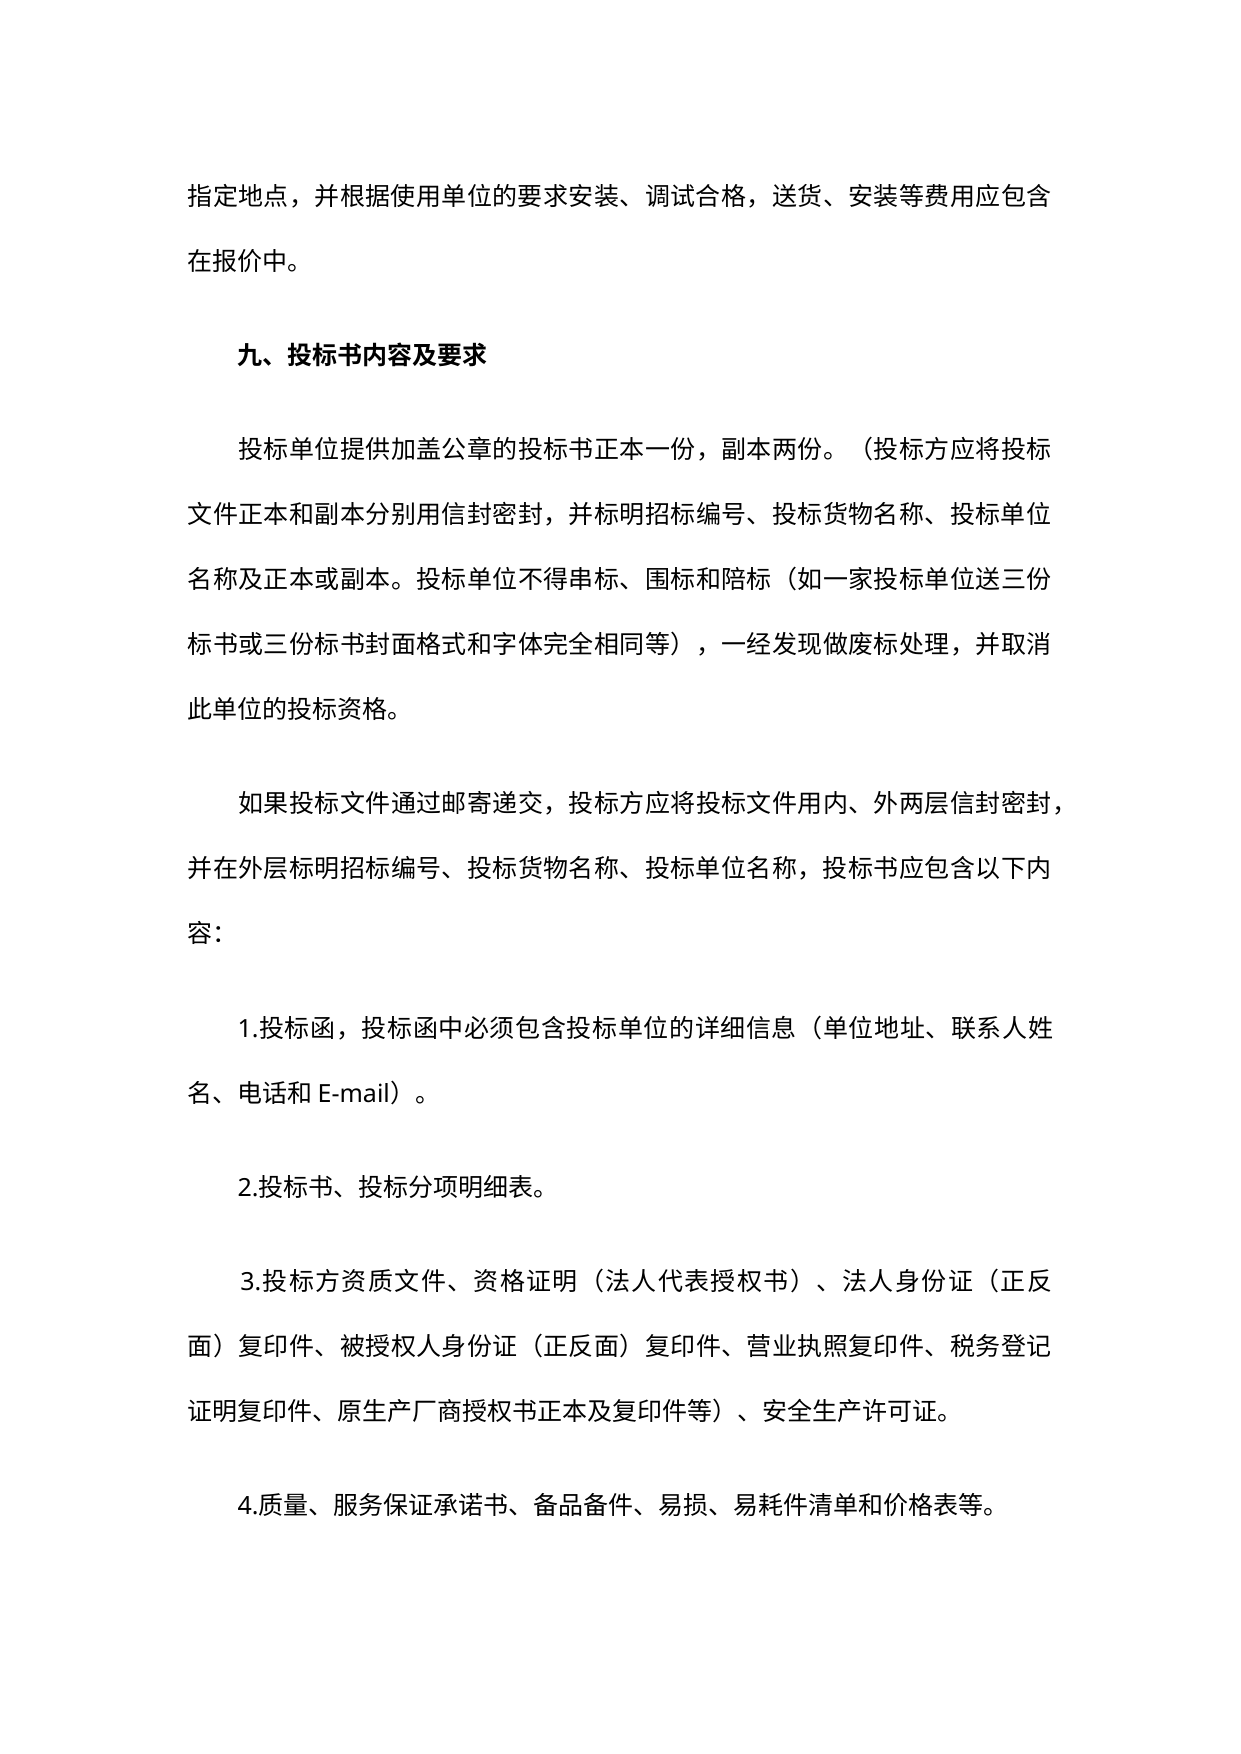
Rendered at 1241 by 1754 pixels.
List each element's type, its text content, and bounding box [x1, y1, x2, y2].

text 4.质量、服务保证承诺书、备品备件、易损、易耗件清单和价格表等。 [187, 1471, 1053, 1536]
text 3.投标方资质文件、资格证明（法人代表授权书）、法人身份证（正反面）复印件、被授权人身份证（正反面）复印件、营业执照复印件、税务登记证明复印件、原生产厂商授权书正本及复印件等）、安全生产许可证。 [187, 1247, 1053, 1442]
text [187, 162, 1053, 292]
text 1.投标函，投标函中必须包含投标单位的详细信息（单位地址、联系人姓名、电话和E-mail）。 [187, 994, 1053, 1124]
text 2.投标书、投标分项明细表。 [187, 1153, 1053, 1218]
text 九、投标书内容及要求 [187, 321, 1053, 386]
text 投标单位提供加盖公章的投标书正本一份，副本两份。（投标方应将投标文件正本和副本分别用信封密封，并标明招标编号、投标货物名称、投标单位名称及正本或副本。投标单位不得串标、围标和陪标（如一家投标单位送三份标书或三份标书封面格式和字体完全相同等），一经发现做废标处理，并取消此单位的投标资格。 [187, 415, 1053, 740]
text 如果投标文件通过邮寄递交，投标方应将投标文件用内、外两层信封密封，并在外层标明招标编号、投标货物名称、投标单位名称，投标书应包含以下内容： [187, 769, 1053, 964]
